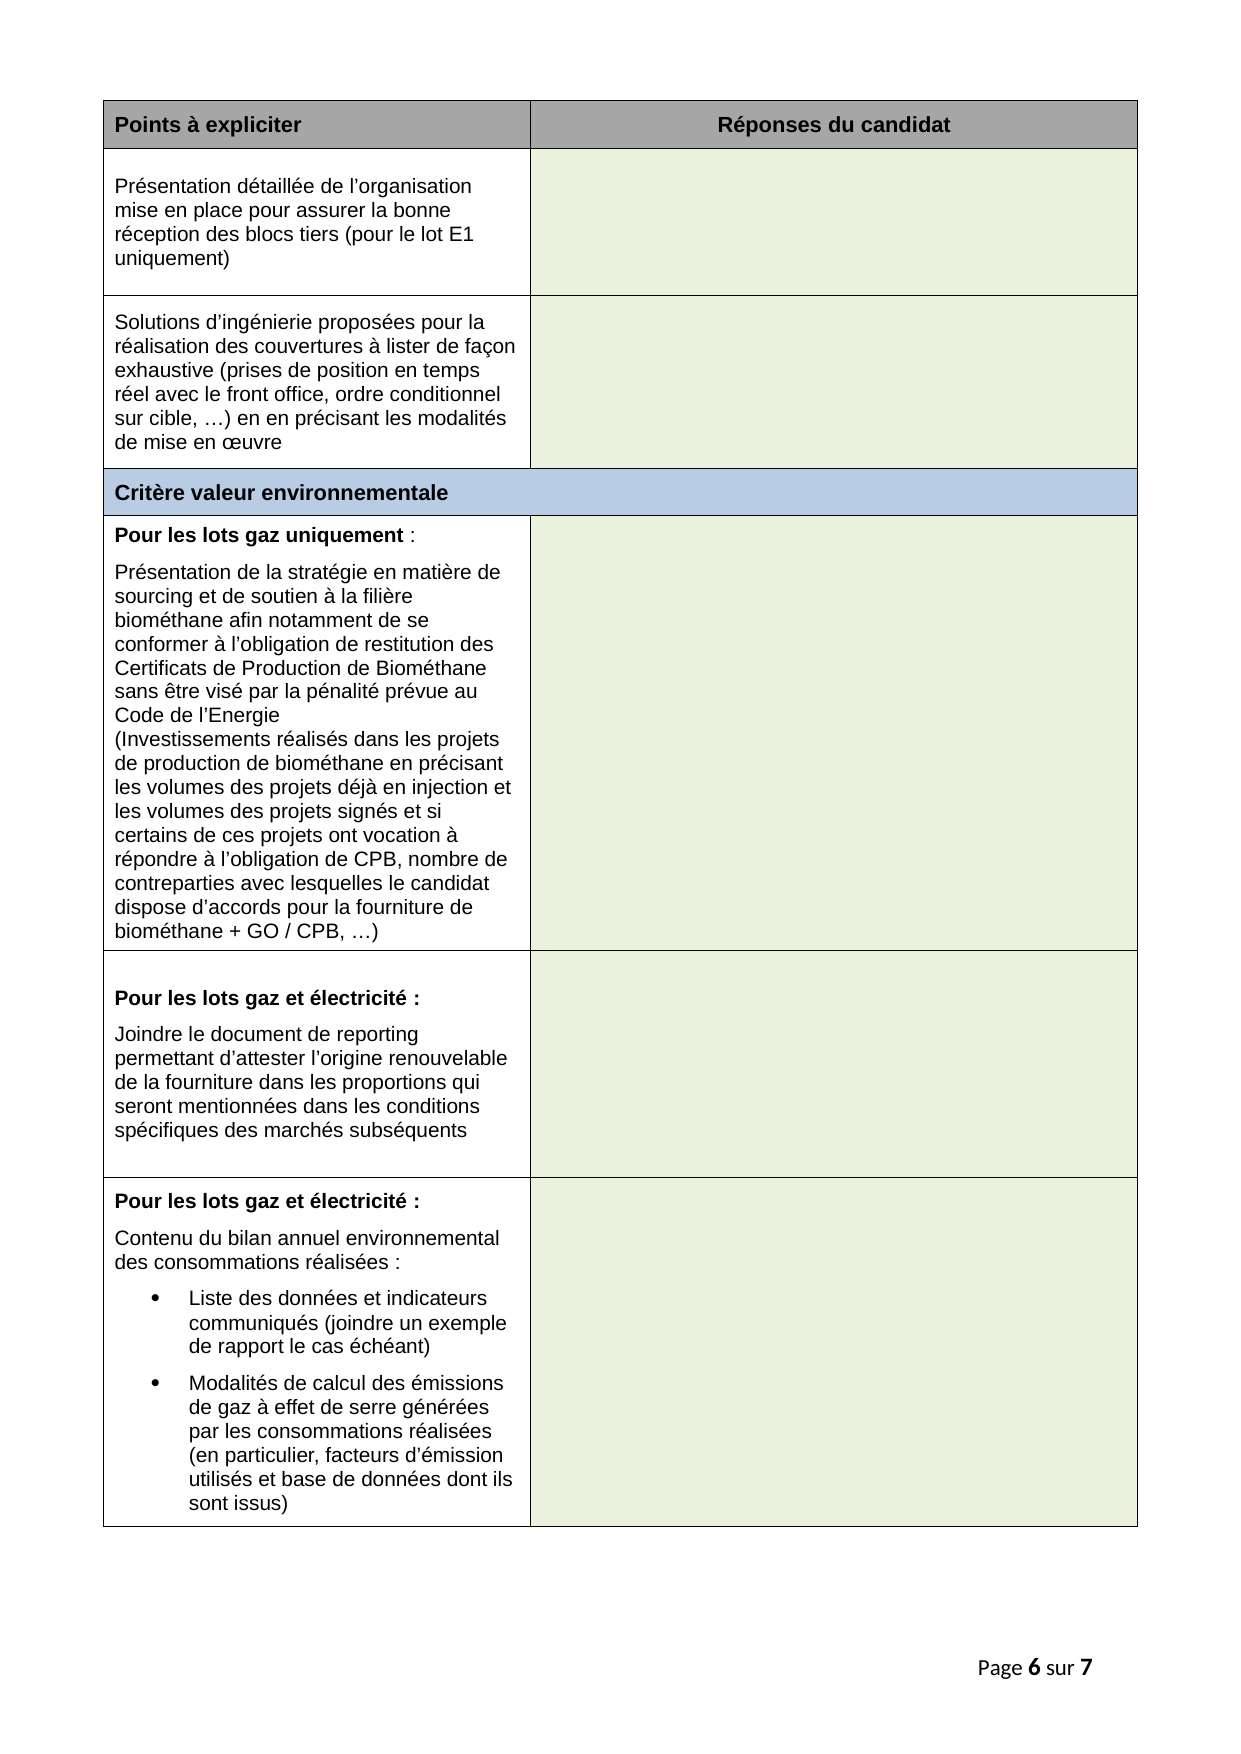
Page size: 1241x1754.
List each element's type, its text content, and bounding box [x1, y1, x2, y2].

table_cell [531, 1178, 1137, 1526]
table_header Points à expliciter [104, 101, 530, 148]
table_cell [531, 296, 1137, 468]
table_cell Pour les lots gaz et électricité : Contenu du bilan annuel environnemental des consommations réalisées : Liste des données et indicateurs communiqués (joindre un exemple de rapport le cas échéant) Modalités de calcul des émissions de gaz à effet de serre générées par les consommations réalisées (en particulier, facteurs d’émission utilisés et base de données dont ils sont issus) [104, 1178, 530, 1526]
table_cell Pour les lots gaz et électricité : Joindre le document de reporting permettant d’attester l’origine renouvelable de la fourniture dans les proportions qui seront mentionnées dans les conditions spécifiques des marchés subséquents [104, 951, 530, 1177]
table_cell Pour les lots gaz uniquement : Présentation de la stratégie en matière de sourcing et de soutien à la filière biométhane afin notamment de se conformer à l’obligation de restitution des Certificats de Production de Biométhane sans être visé par la pénalité prévue au Code de l’Energie (Investissements réalisés dans les projets de production de biométhane en précisant les volumes des projets déjà en injection et les volumes des projets signés et si certains de ces projets ont vocation à répondre à l’obligation de CPB, nombre de contreparties avec lesquelles le candidat dispose d’accords pour la fourniture de biométhane + GO / CPB, …) [104, 516, 530, 950]
table_cell Critère valeur environnementale [104, 469, 1137, 515]
table_cell [531, 149, 1137, 295]
table_header Réponses du candidat [531, 101, 1137, 148]
table_cell Solutions d’ingénierie proposées pour la réalisation des couvertures à lister de façon exhaustive (prises de position en temps réel avec le front office, ordre conditionnel sur cible, …) en en précisant les modalités de mise en œuvre [104, 296, 530, 468]
table_cell Présentation détaillée de l’organisation mise en place pour assurer la bonne réception des blocs tiers (pour le lot E1 uniquement) [104, 149, 530, 295]
table_cell [531, 516, 1137, 950]
table_cell [531, 951, 1137, 1177]
